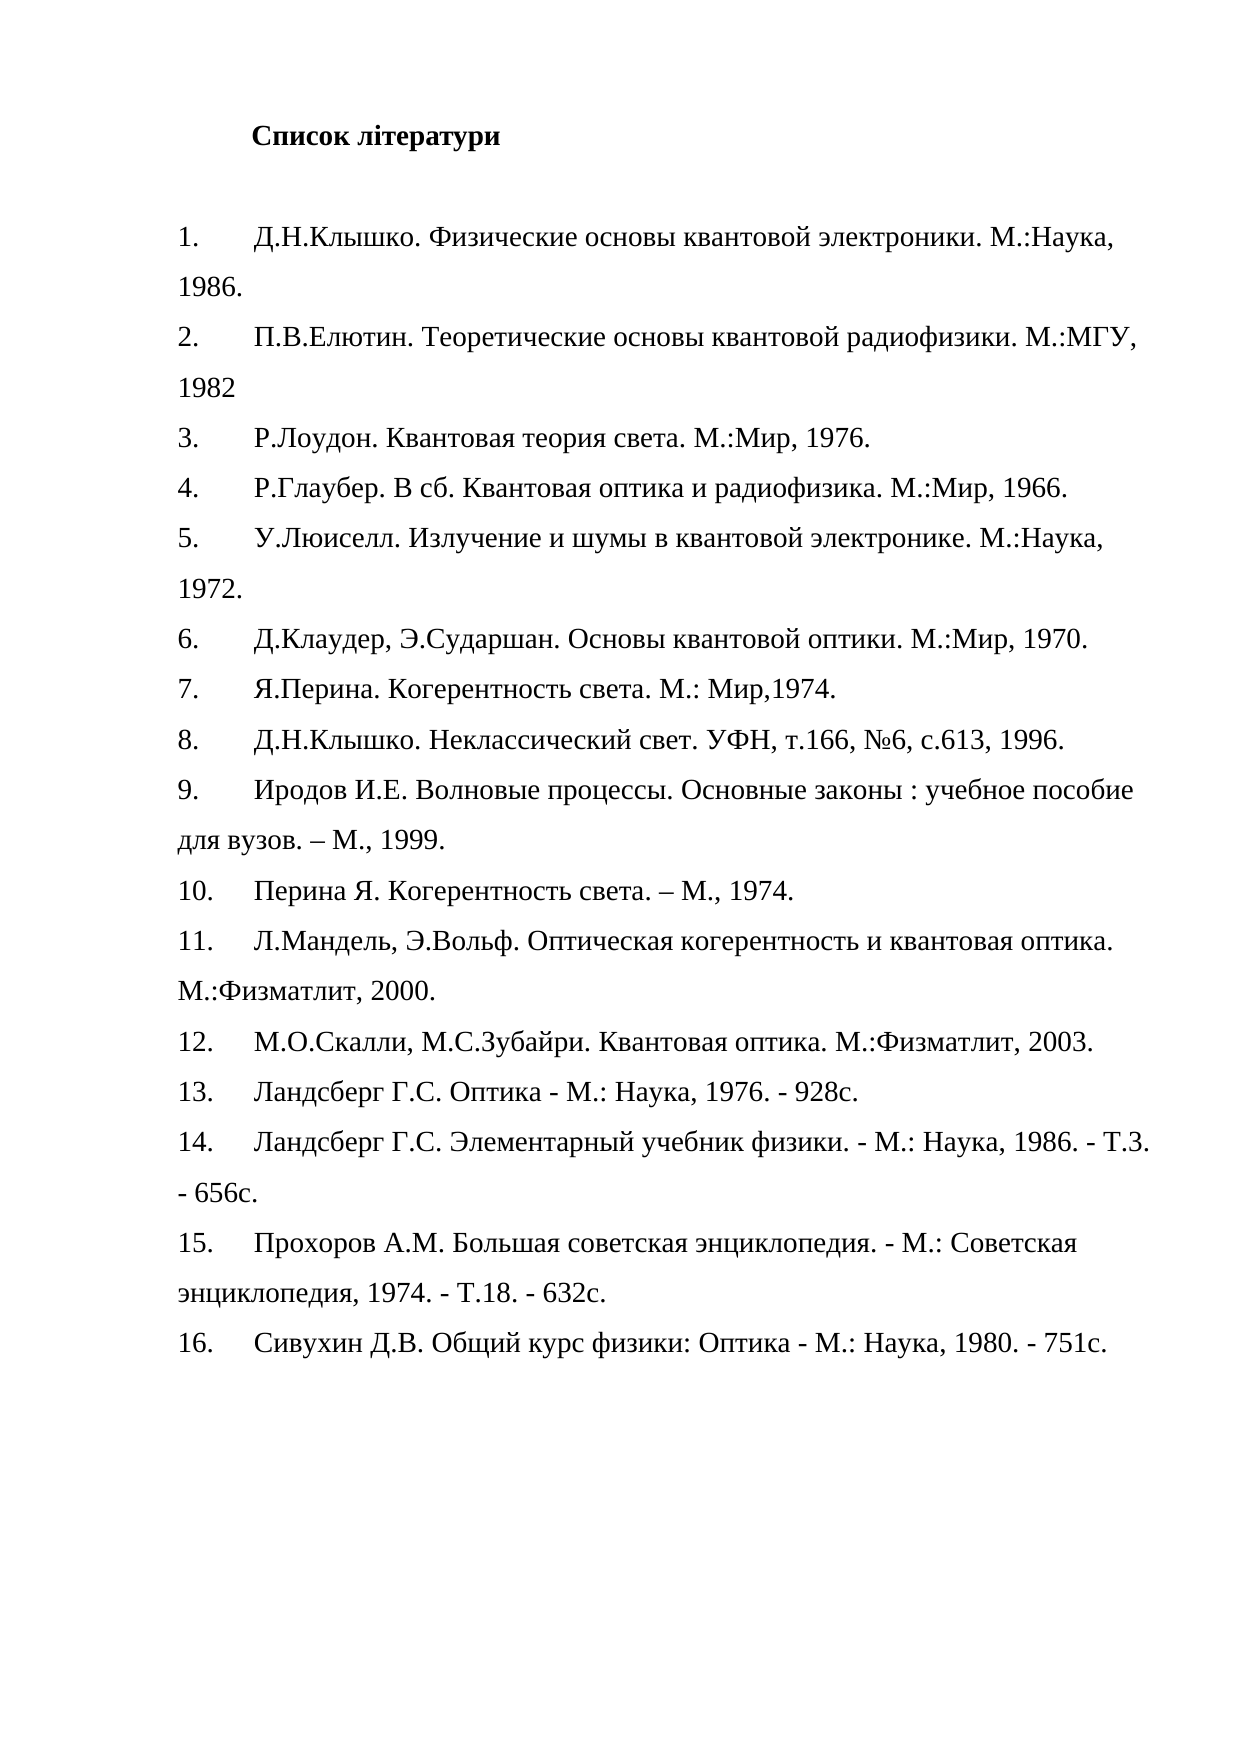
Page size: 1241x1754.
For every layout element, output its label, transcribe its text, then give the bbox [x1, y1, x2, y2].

list Д.Н.Клышко. Физические основы квантовой электроники. М.:Наука, 1986. [177, 219, 1152, 303]
list Л.Мандель, Э.Вольф. Оптическая когерентность и квантовая оптика. М.:Физматлит, 2000. [177, 923, 1152, 1007]
list Д.Клаудер, Э.Сударшан. Основы квантовой оптики. М.:Мир, 1970. [177, 621, 1152, 655]
list Ландсберг Г.С. Оптика - М.: Наука, 1976. - 928с. [177, 1074, 1152, 1108]
subtitle Список літератури [177, 118, 1152, 152]
list Р.Глаубер. В сб. Квантовая оптика и радиофизика. М.:Мир, 1966. [177, 470, 1152, 504]
list Иродов И.Е. Волновые процессы. Основные законы : учебное пособие для вузов. – М., 1999. [177, 772, 1152, 856]
list М.О.Скалли, М.С.Зубайри. Квантовая оптика. М.:Физматлит, 2003. [177, 1024, 1152, 1057]
list Д.Н.Клышко. Неклассический свет. УФН, т.166, №6, с.613, 1996. [177, 722, 1152, 755]
list П.В.Елютин. Теоретические основы квантовой радиофизики. М.:МГУ, 1982 [177, 319, 1152, 403]
list Перина Я. Когерентность света. – М., 1974. [177, 873, 1152, 906]
list Р.Лоудон. Квантовая теория света. М.:Мир, 1976. [177, 420, 1152, 453]
list Ландсберг Г.С. Элементарный учебник физики. - М.: Наука, 1986. - Т.3. - 656с. [177, 1124, 1152, 1208]
list Прохоров А.М. Большая советская энциклопедия. - М.: Советская энциклопедия, 1974. - Т.18. - 632с. [177, 1225, 1152, 1309]
list Я.Перина. Когерентность света. М.: Мир,1974. [177, 672, 1152, 705]
list У.Люиселл. Излучение и шумы в квантовой электронике. М.:Наука, 1972. [177, 521, 1152, 604]
list Сивухин Д.В. Общий курс физики: Оптика - М.: Наука, 1980. - 751с. [177, 1326, 1152, 1359]
